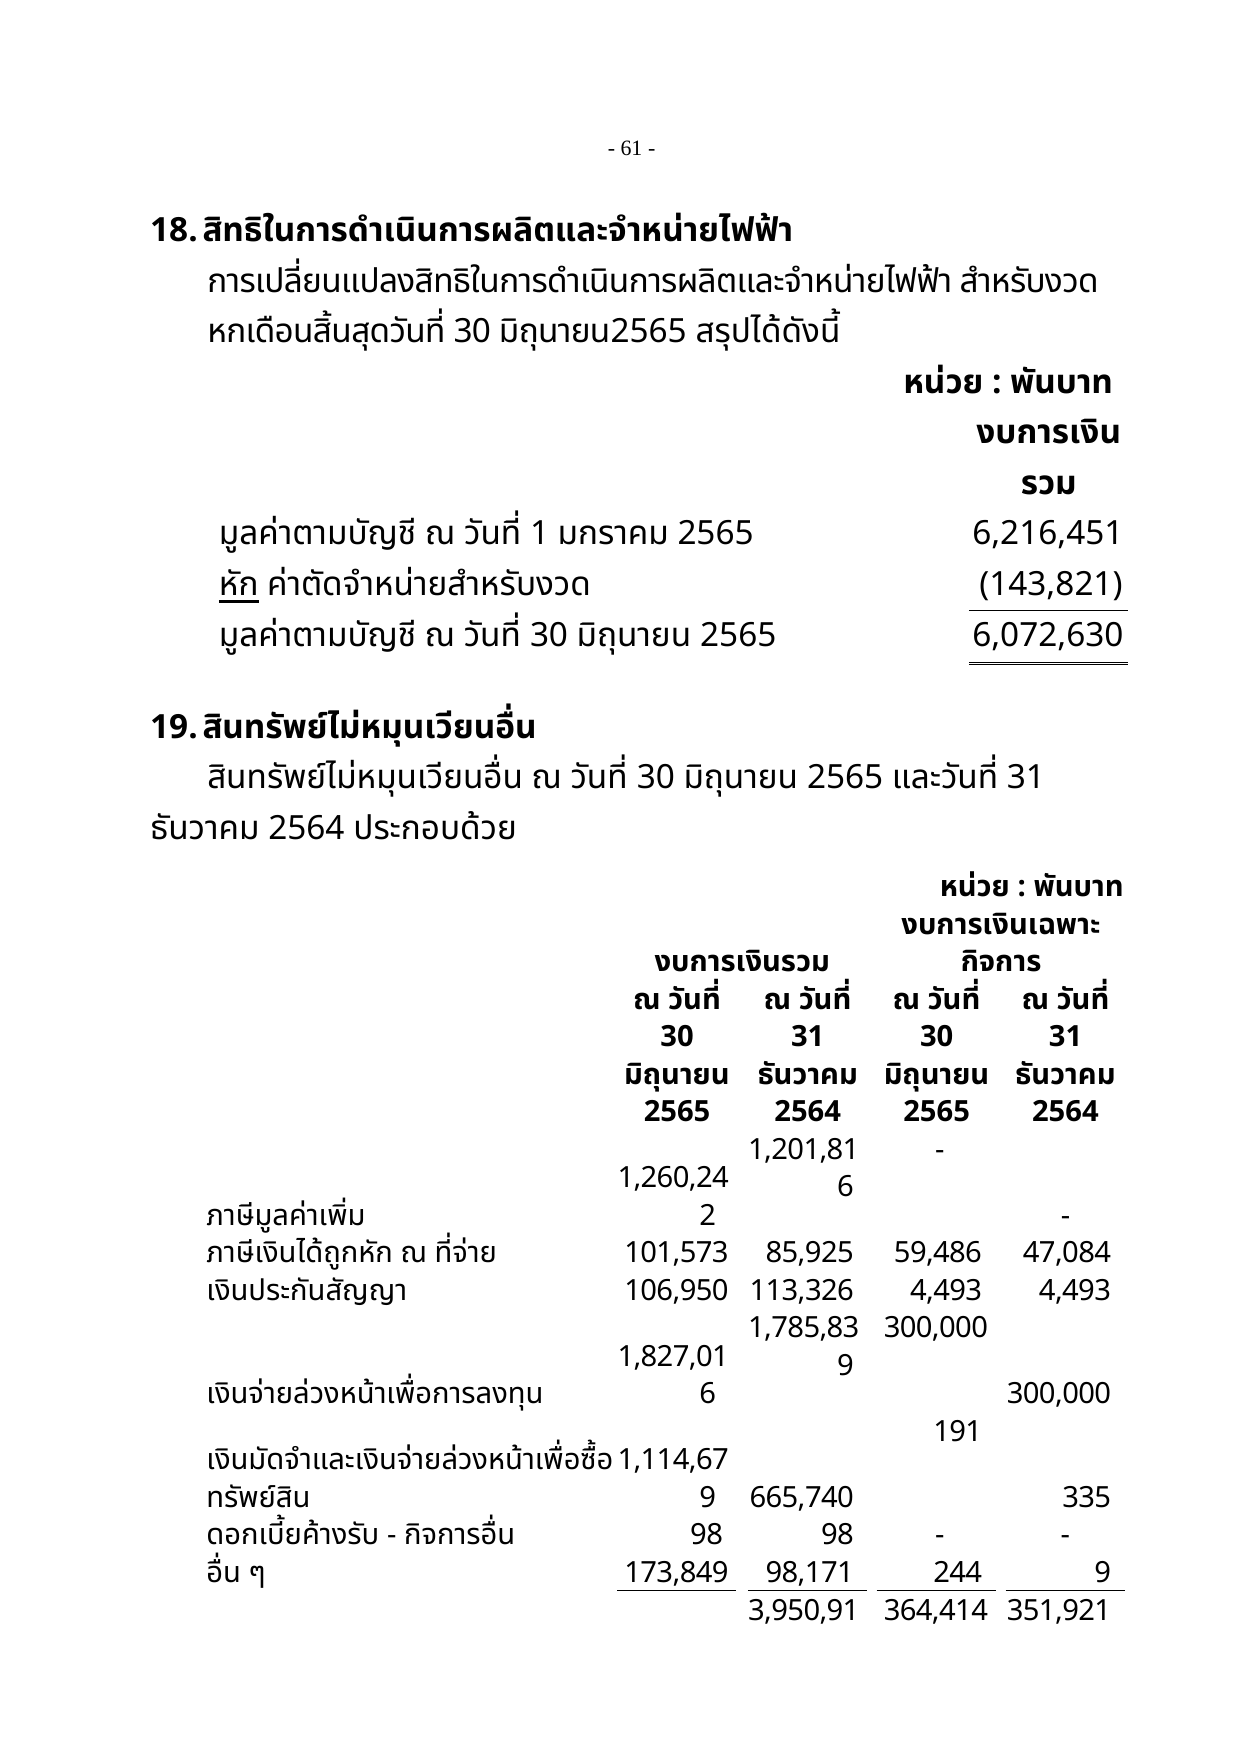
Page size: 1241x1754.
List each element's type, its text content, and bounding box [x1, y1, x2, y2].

text สินทรัพย์ไม่หมุนเวียนอื่น ณ วันที่ 30 มิถุนายน 2565 และวันที่ 31 ธันวาคม 2564 ประกอบด้วย [150, 753, 1113, 854]
list การเปลี่ยนแปลงสิทธิในการดำเนินการผลิตและจำหน่ายไฟฟ้า สำหรับงวดหกเดือนสิ้นสุดวันที่ 30 มิถุนายน2565 สรุปได้ดังนี้ [207, 257, 1113, 358]
list หน่วย : พันบาท [207, 358, 1113, 408]
list สิทธิในการดำเนินการผลิตและจำหน่ายไฟฟ้า [150, 206, 1113, 257]
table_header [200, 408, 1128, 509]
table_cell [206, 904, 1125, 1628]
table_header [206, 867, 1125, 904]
list สินทรัพย์ไม่หมุนเวียนอื่น [150, 702, 1113, 753]
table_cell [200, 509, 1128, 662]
